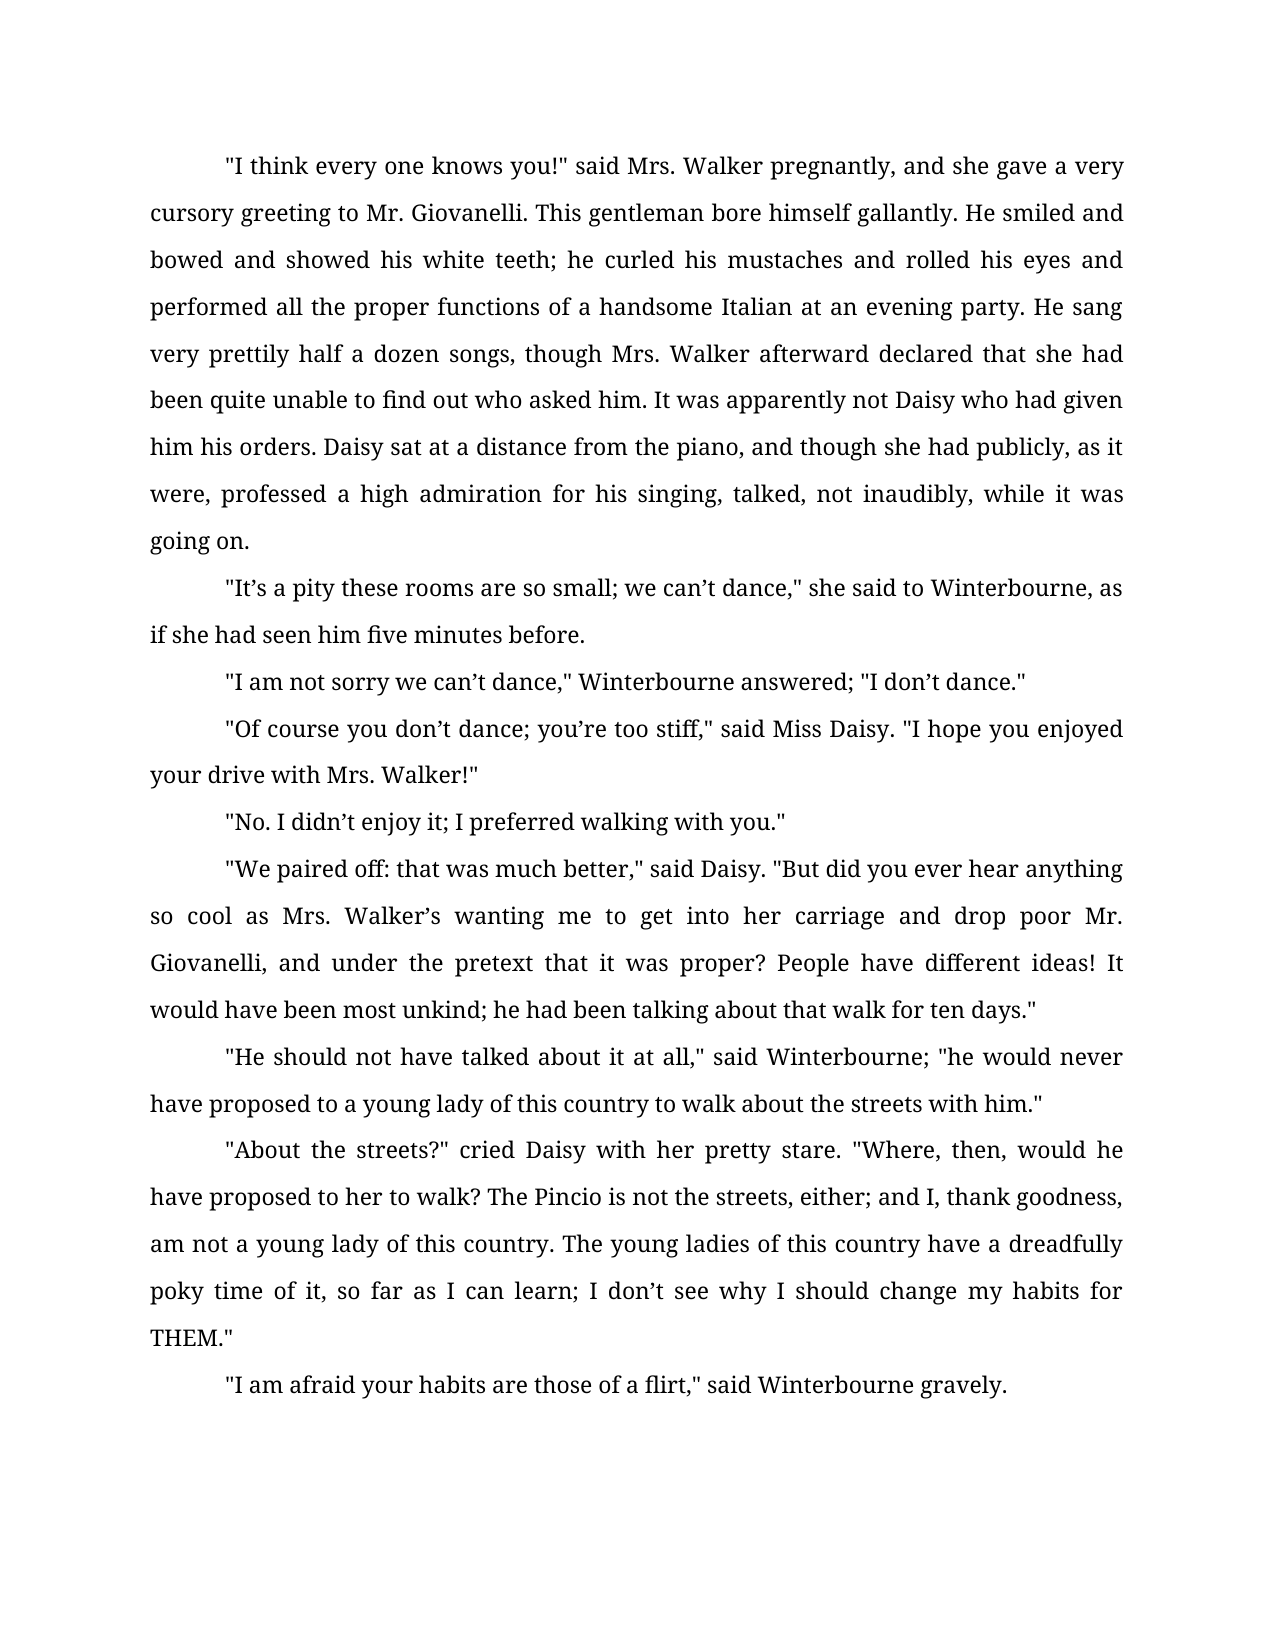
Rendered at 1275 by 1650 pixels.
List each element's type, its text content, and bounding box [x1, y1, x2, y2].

text "No. I didn’t enjoy it; I preferred walking with you." [150, 806, 1125, 837]
text "He should not have talked about it at all," said Winterbourne; "he would never have proposed to a young lady of this country to walk about the streets with him." [150, 1041, 1125, 1119]
text "Of course you don’t dance; you’re too stiff," said Miss Daisy. "I hope you enjoyed your drive with Mrs. Walker!" [150, 712, 1125, 791]
text "It’s a pity these rooms are so small; we can’t dance," she said to Winterbourne, as if she had seen him five minutes before. [150, 572, 1125, 650]
text "We paired off: that was much better," said Daisy. "But did you ever hear anything so cool as Mrs. Walker’s wanting me to get into her carriage and drop poor Mr. Giovanelli, and under the pretext that it was proper? People have different ideas! It would have been most unkind; he had been talking about that walk for ten days." [150, 853, 1125, 1025]
text "I am afraid your habits are those of a flirt," said Winterbourne gravely. [150, 1369, 1125, 1400]
text "I am not sorry we can’t dance," Winterbourne answered; "I don’t dance." [150, 666, 1125, 697]
text "About the streets?" cried Daisy with her pretty stare. "Where, then, would he have proposed to her to walk? The Pincio is not the streets, either; and I, thank goodness, am not a young lady of this country. The young ladies of this country have a dreadfully poky time of it, so far as I can learn; I don’t see why I should change my habits for THEM." [150, 1134, 1125, 1353]
text "I think every one knows you!" said Mrs. Walker pregnantly, and she gave a very cursory greeting to Mr. Giovanelli. This gentleman bore himself gallantly. He smiled and bowed and showed his white teeth; he curled his mustaches and rolled his eyes and performed all the proper functions of a handsome Italian at an evening party. He sang very prettily half a dozen songs, though Mrs. Walker afterward declared that she had been quite unable to find out who asked him. It was apparently not Daisy who had given him his orders. Daisy sat at a distance from the piano, and though she had publicly, as it were, professed a high admiration for his singing, talked, not inaudibly, while it was going on. [150, 150, 1125, 556]
